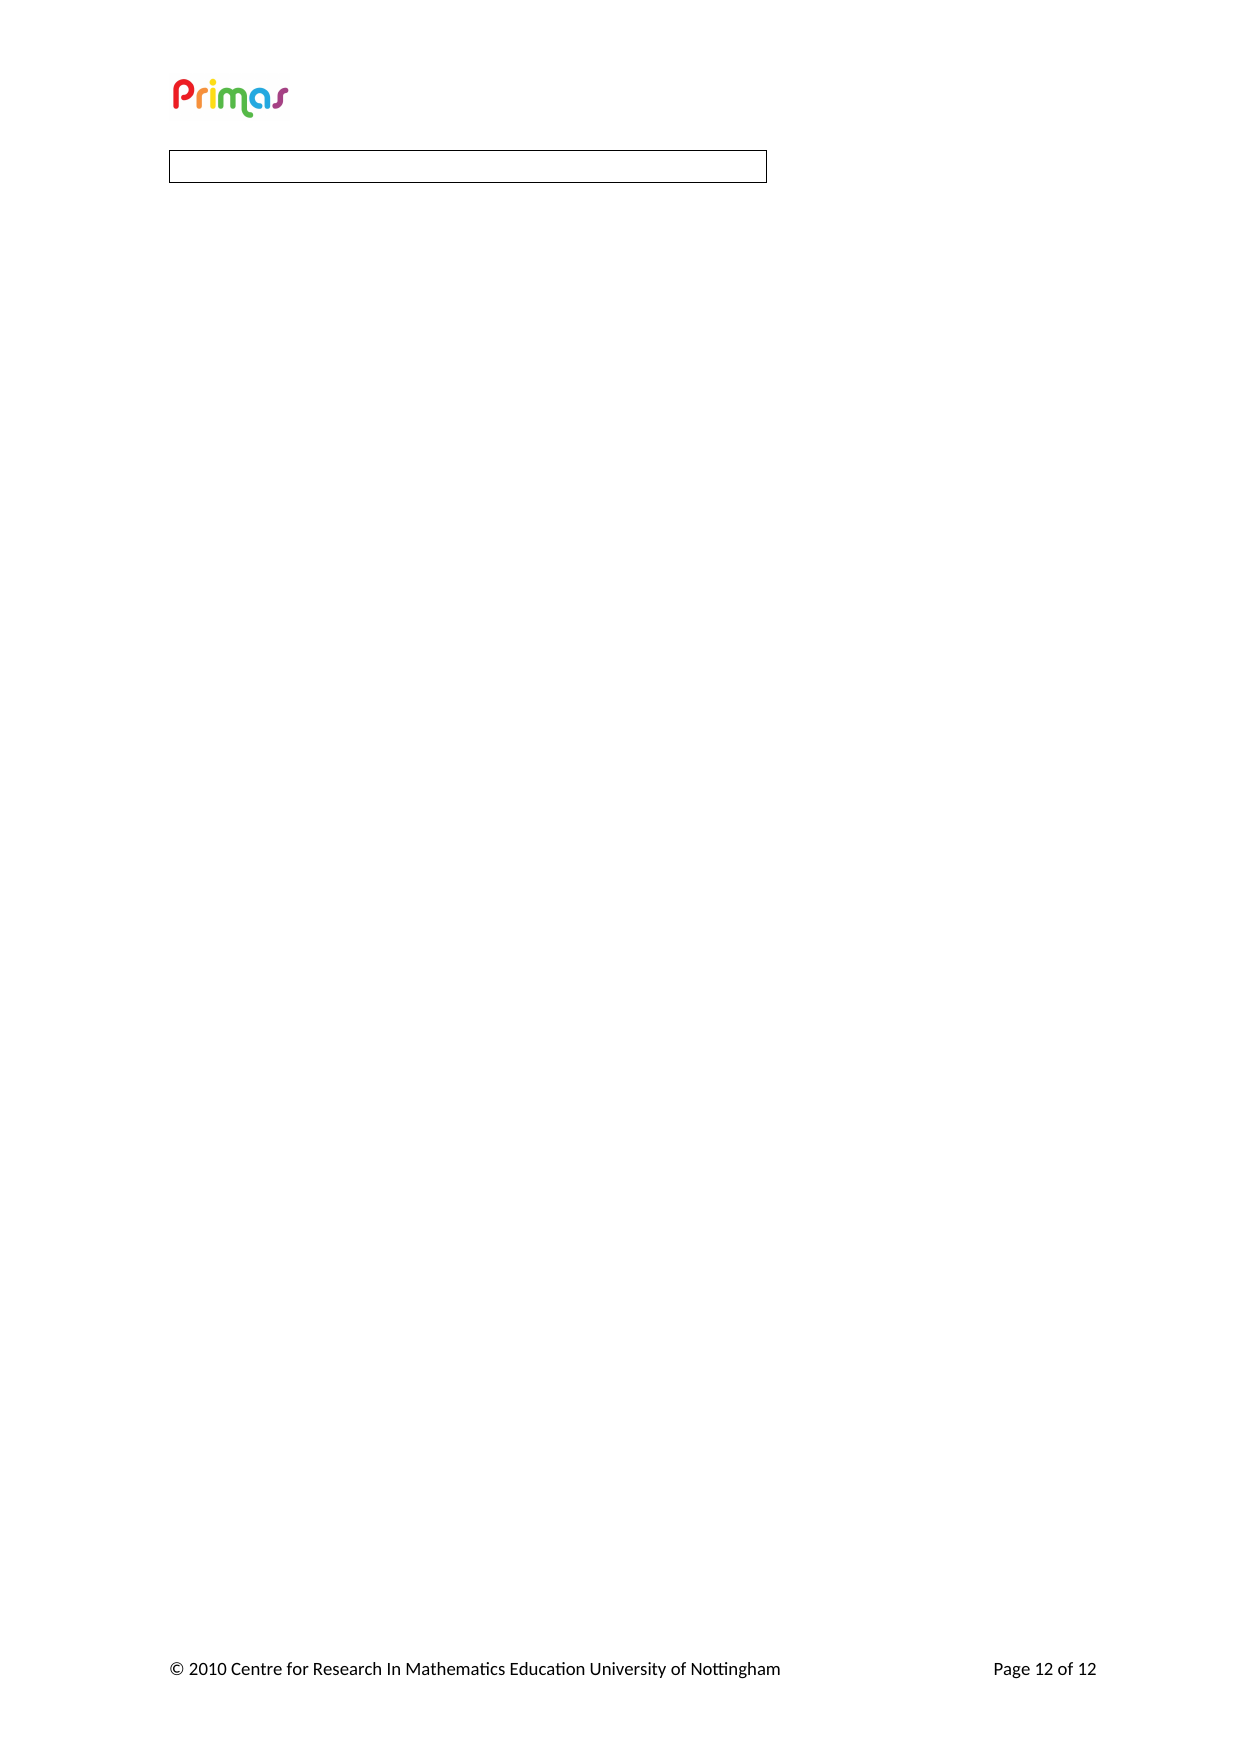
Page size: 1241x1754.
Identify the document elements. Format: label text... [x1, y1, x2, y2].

picture [168, 73, 291, 121]
table_cell 4 ……. [170, 151, 766, 182]
